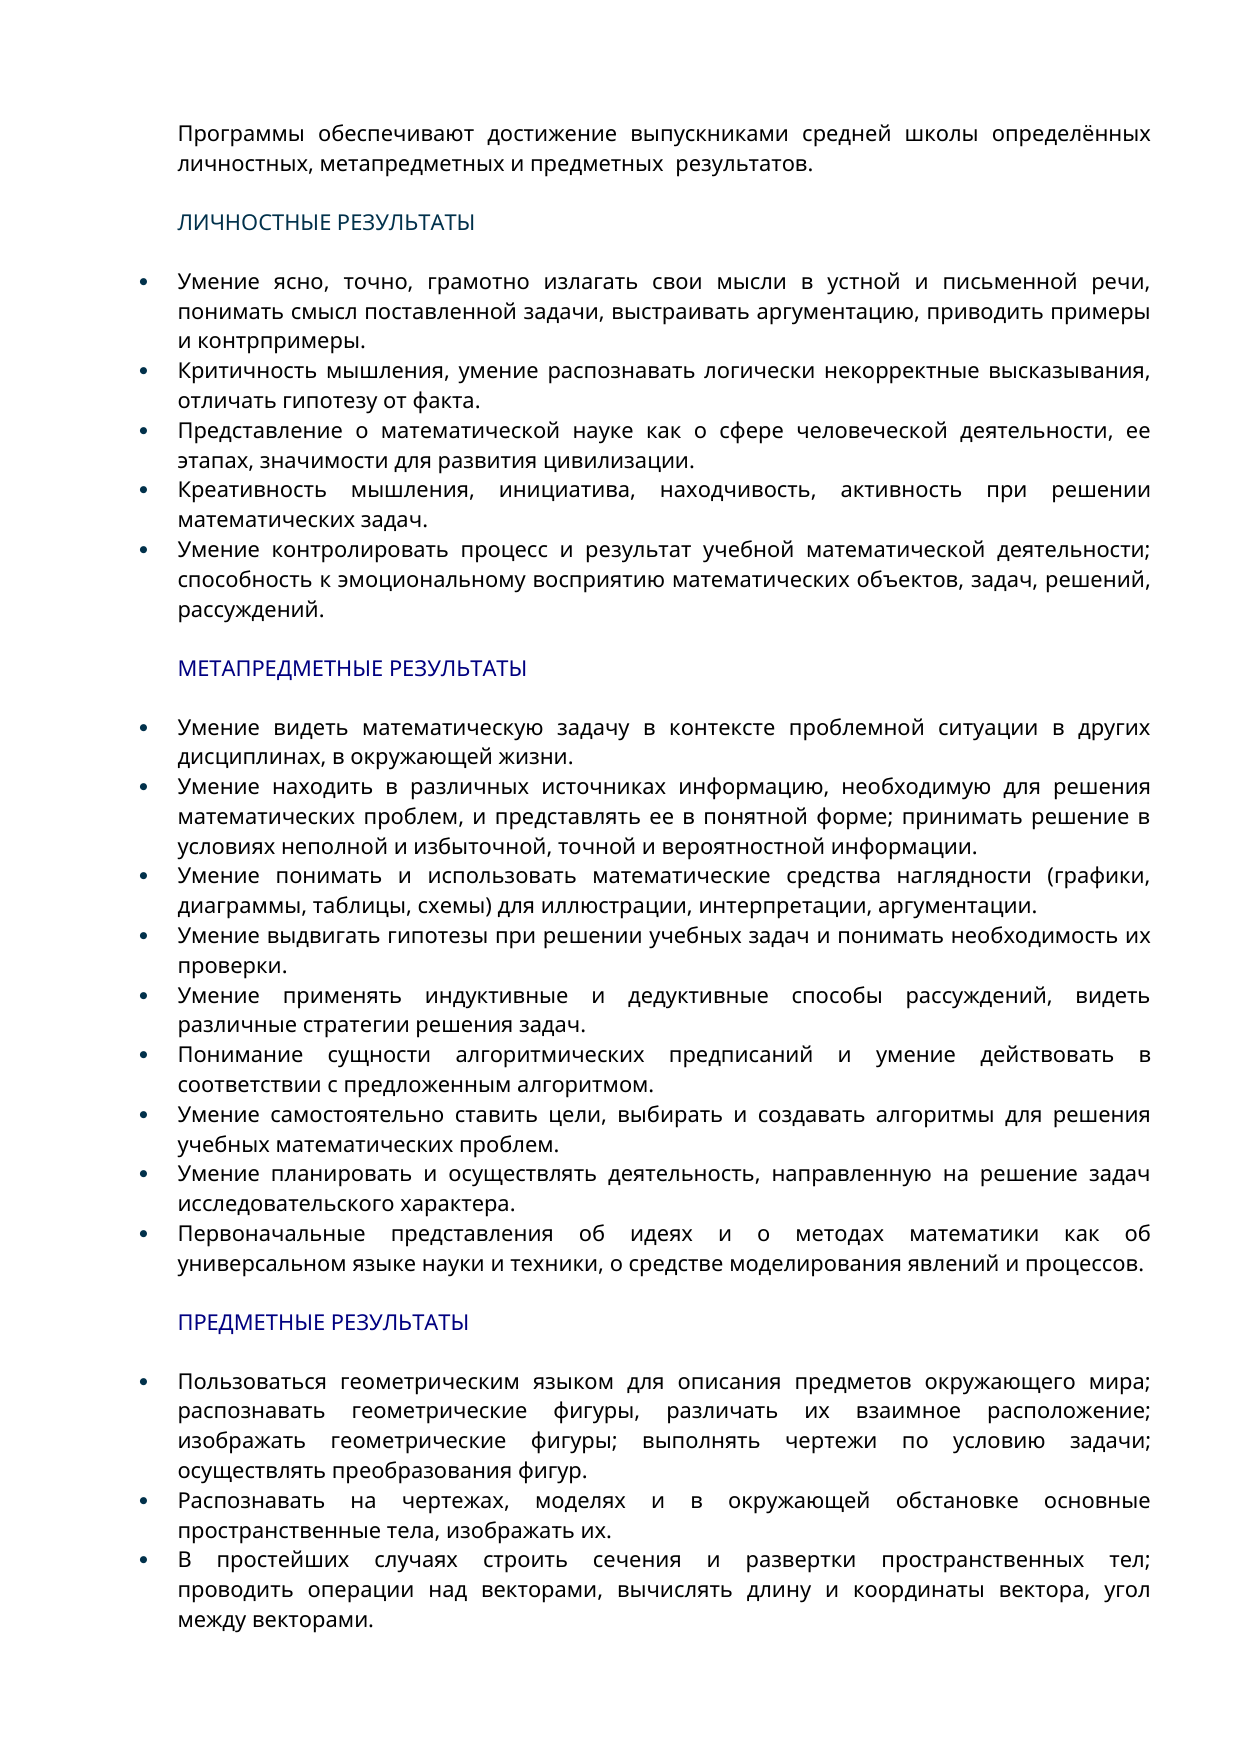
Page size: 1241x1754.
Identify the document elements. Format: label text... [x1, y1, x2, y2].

text ЛИЧНОСТНЫЕ РЕЗУЛЬТАТЫ [177, 207, 1152, 237]
list Умение понимать и использовать математические средства наглядности (графики, диаграммы, таблицы, схемы) для иллюстрации, интерпретации, аргументации. [140, 860, 1152, 920]
list Креативность мышления, инициатива, находчивость, активность при решении математических задач. [140, 474, 1152, 534]
list Умение выдвигать гипотезы при решении учебных задач и понимать необходимость их проверки. [140, 920, 1152, 979]
list Представление о математической науке как о сфере человеческой деятельности, ее этапах, значимости для развития цивилизации. [140, 415, 1152, 474]
list Умение планировать и осуществлять деятельность, направленную на решение задач исследовательского характера. [140, 1158, 1152, 1218]
list Умение контролировать процесс и результат учебной математической деятельности; способность к эмоциональному восприятию математических объектов, задач, решений, рассуждений. [140, 534, 1152, 623]
text ПРЕДМЕТНЫЕ РЕЗУЛЬТАТЫ [177, 1307, 1152, 1336]
list Пользоваться геометрическим языком для описания предметов окружающего мира; распознавать геометрические фигуры, различать их взаимное расположение; изображать геометрические фигуры; выполнять чертежи по условию задачи; осуществлять преобразования фигур. [140, 1366, 1152, 1485]
list Распознавать на чертежах, моделях и в окружающей обстановке основные пространственные тела, изображать их. [140, 1485, 1152, 1544]
list Умение ясно, точно, грамотно излагать свои мысли в устной и письменной речи, понимать смысл поставленной задачи, выстраивать аргументацию, приводить примеры и контрпримеры. [140, 266, 1152, 355]
list Умение видеть математическую задачу в контексте проблемной ситуации в других дисциплинах, в окружающей жизни. [140, 711, 1152, 771]
list В простейших случаях строить сечения и развертки пространственных тел; проводить операции над векторами, вычислять длину и координаты вектора, угол между векторами. [140, 1544, 1152, 1634]
list Критичность мышления, умение распознавать логически некорректные высказывания, отличать гипотезу от факта. [140, 355, 1152, 415]
list Первоначальные представления об идеях и о методах математики как об универсальном языке науки и техники, о средстве моделирования явлений и процессов. [140, 1218, 1152, 1277]
text МЕТАПРЕДМЕТНЫЕ РЕЗУЛЬТАТЫ [177, 652, 1152, 682]
list Умение применять индуктивные и дедуктивные способы рассуждений, видеть различные стратегии решения задач. [140, 979, 1152, 1039]
list Умение самостоятельно ставить цели, выбирать и создавать алгоритмы для решения учебных математических проблем. [140, 1099, 1152, 1158]
list Понимание сущности алгоритмических предписаний и умение действовать в соответствии с предложенным алгоритмом. [140, 1039, 1152, 1099]
text Программы обеспечивают достижение выпускниками средней школы определённых личностных, метапредметных и предметных результатов. [177, 118, 1152, 178]
list Умение находить в различных источниках информацию, необходимую для решения математических проблем, и представлять ее в понятной форме; принимать решение в условиях неполной и избыточной, точной и вероятностной информации. [140, 771, 1152, 860]
